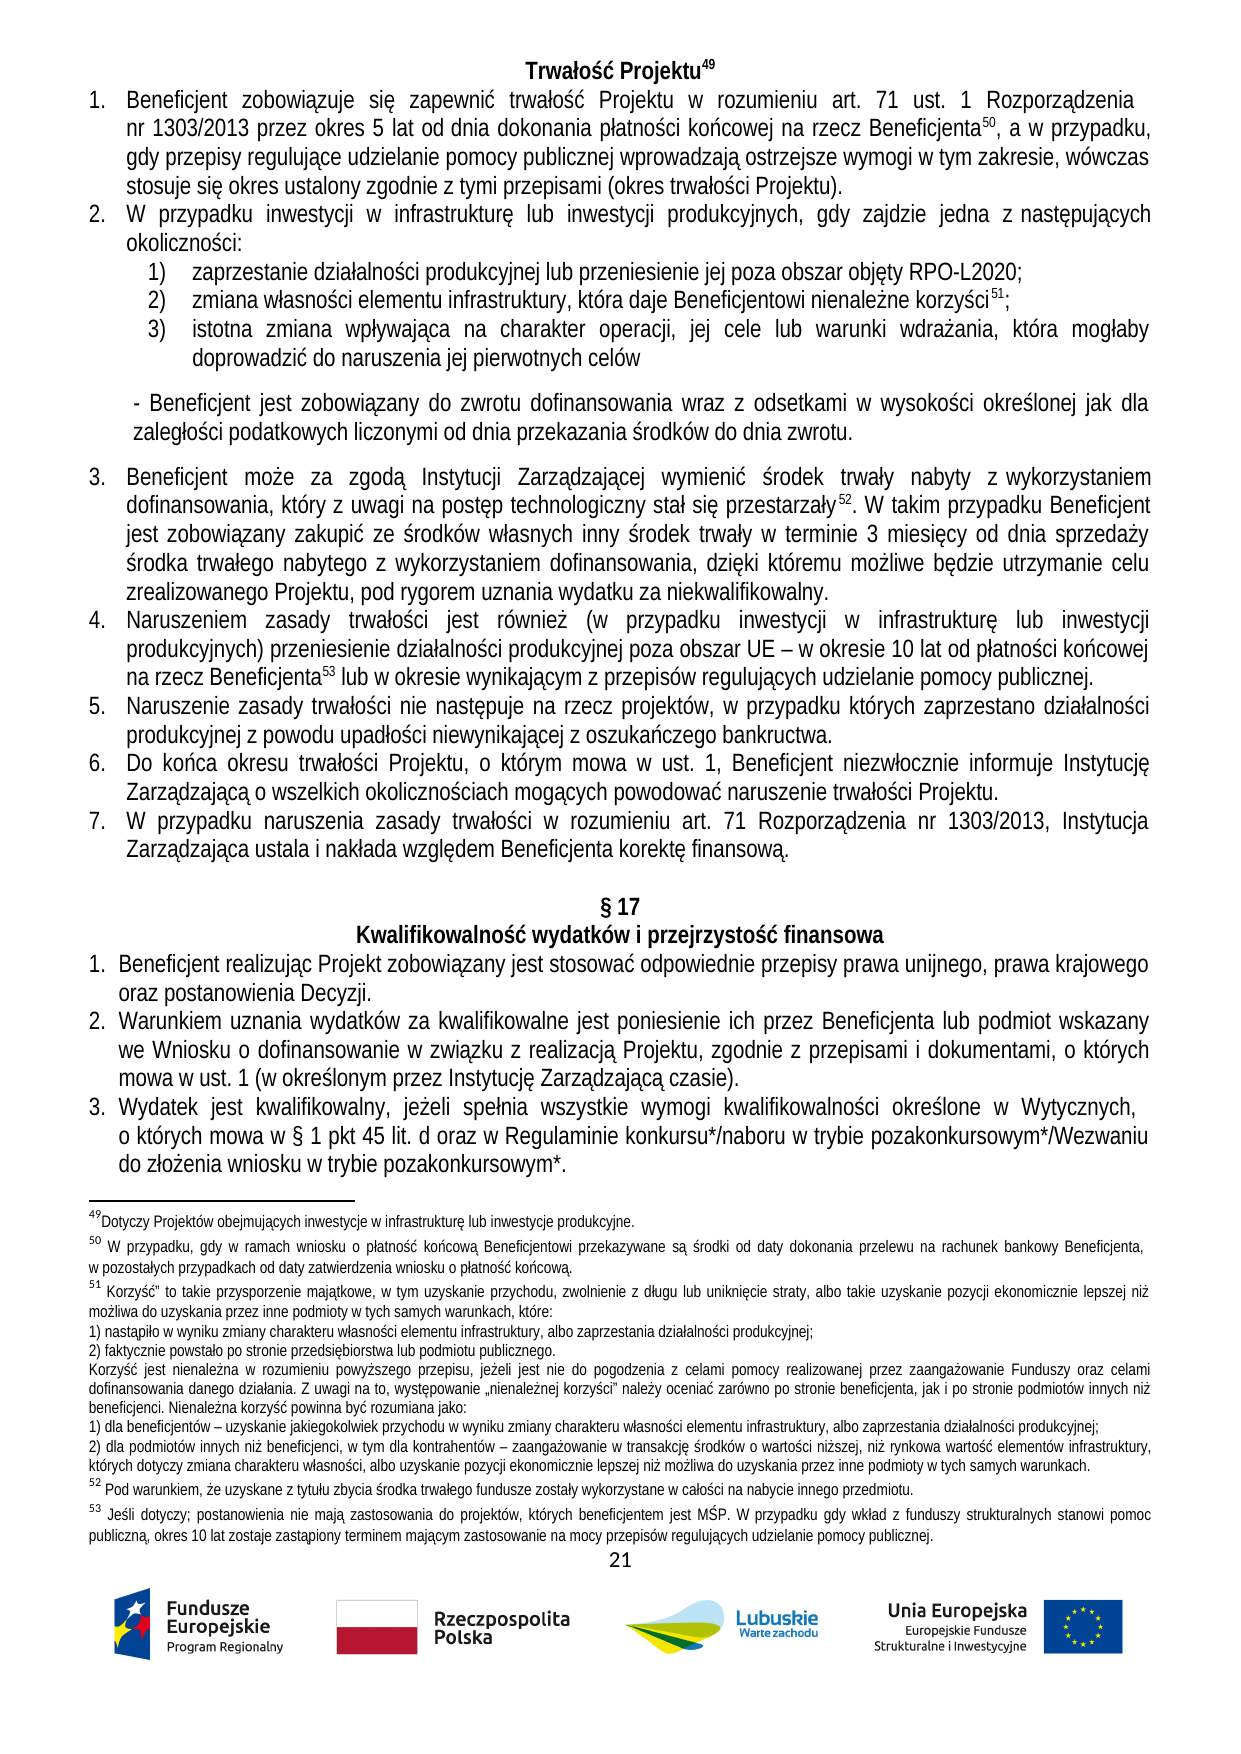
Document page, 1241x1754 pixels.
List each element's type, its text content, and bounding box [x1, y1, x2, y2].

list Naruszenie zasady trwałości nie następuje na rzecz projektów, w przypadku których zaprzestano działalności produkcyjnej z powodu upadłości niewynikającej z oszukańczego bankructwa. [89, 691, 1152, 748]
text Trwałość Projektu [89, 56, 1152, 85]
list Beneficjent może za zgodą Instytucji Zarządzającej wymienić środek trwały nabyty z wykorzystaniem dofinansowania, który z uwagi na postęp technologiczny stał się przestarzały. W takim przypadku Beneficjent jest zobowiązany zakupić ze środków własnych inny środek trwały w terminie 3 miesięcy od dnia sprzedaży środka trwałego nabytego z wykorzystaniem dofinansowania, dzięki któremu możliwe będzie utrzymanie celu zrealizowanego Projektu, pod rygorem uznania wydatku za niekwalifikowalny. [89, 462, 1152, 605]
list Do końca okresu trwałości Projektu, o którym mowa w ust. 1, Beneficjent niezwłocznie informuje Instytucję Zarządzającą o wszelkich okolicznościach mogących powodować naruszenie trwałości Projektu. [89, 748, 1152, 806]
list Warunkiem uznania wydatków za kwalifikowalne jest poniesienie ich przez Beneficjenta lub podmiot wskazany we Wniosku o dofinansowanie w związku z realizacją Projektu, zgodnie z przepisami i dokumentami, o których mowa w ust. 1 (w określonym przez Instytucję Zarządzającą czasie). [89, 1006, 1152, 1092]
list Wydatek jest kwalifikowalny, jeżeli spełnia wszystkie wymogi kwalifikowalności określone w Wytycznych, o których mowa w § 1 pkt 45 lit. d oraz w Regulaminie konkursu*/naboru w trybie pozakonkursowym*/Wezwaniu do złożenia wniosku w trybie pozakonkursowym*. [89, 1092, 1152, 1178]
list W przypadku naruszenia zasady trwałości w rozumieniu art. 71 Rozporządzenia nr 1303/2013, Instytucja Zarządzająca ustala i nakłada względem Beneficjenta korektę finansową. [89, 806, 1152, 863]
list zaprzestanie działalności produkcyjnej lub przeniesienie jej poza obszar objęty RPO-L2020; [148, 257, 1152, 285]
picture [88, 1572, 1152, 1681]
list Naruszeniem zasady trwałości jest również (w przypadku inwestycji w infrastrukturę lub inwestycji produkcyjnych) przeniesienie działalności produkcyjnej poza obszar UE – w okresie 10 lat od płatności końcowej na rzecz Beneficjenta lub w okresie wynikającym z przepisów regulujących udzielanie pomocy publicznej. [89, 605, 1152, 691]
text Kwalifikowalność wydatków i przejrzystość finansowa [89, 920, 1152, 949]
list Beneficjent realizując Projekt zobowiązany jest stosować odpowiednie przepisy prawa unijnego, prawa krajowego oraz postanowienia Decyzji. [89, 949, 1152, 1006]
list W przypadku inwestycji w infrastrukturę lub inwestycji produkcyjnych, gdy zajdzie jedna z następujących okoliczności: [89, 199, 1152, 257]
text § 17 [89, 892, 1152, 920]
text - Beneficjent jest zobowiązany do zwrotu dofinansowania wraz z odsetkami w wysokości określonej jak dla zaległości podatkowych liczonymi od dnia przekazania środków do dnia zwrotu. [133, 388, 1152, 445]
list istotna zmiana wpływająca na charakter operacji, jej cele lub warunki wdrażania, która mogłaby doprowadzić do naruszenia jej pierwotnych celów [148, 314, 1152, 371]
list zmiana własności elementu infrastruktury, która daje Beneficjentowi nienależne korzyści; [148, 285, 1152, 314]
list Beneficjent zobowiązuje się zapewnić trwałość Projektu w rozumieniu art. 71 ust. 1 Rozporządzenia nr 1303/2013 przez okres 5 lat od dnia dokonania płatności końcowej na rzecz Beneficjenta, a w przypadku, gdy przepisy regulujące udzielanie pomocy publicznej wprowadzają ostrzejsze wymogi w tym zakresie, wówczas stosuje się okres ustalony zgodnie z tymi przepisami (okres trwałości Projektu). [89, 85, 1152, 199]
